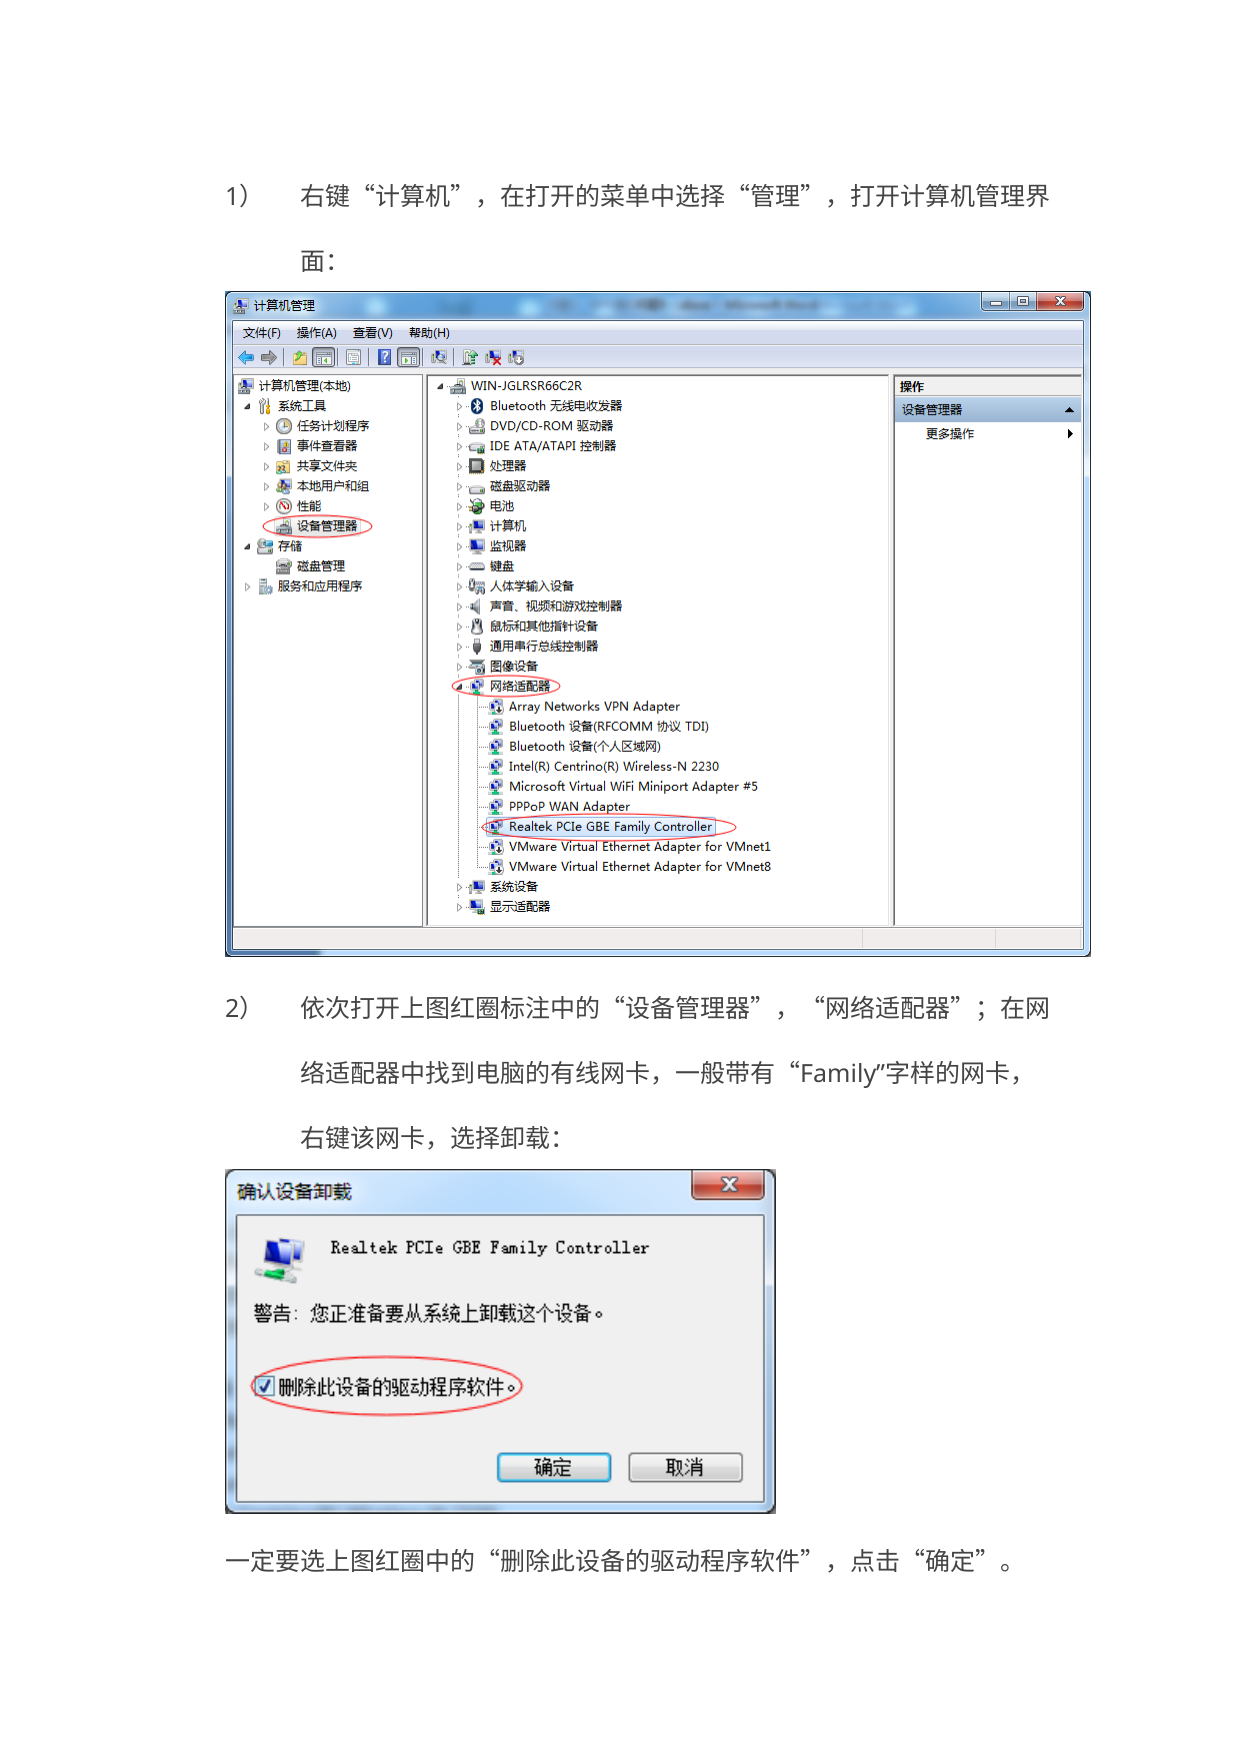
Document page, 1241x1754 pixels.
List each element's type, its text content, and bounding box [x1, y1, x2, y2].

list 右键“计算机”，在打开的菜单中选择“管理”，打开计算机管理界面： [225, 162, 1053, 291]
list 一定要选上图红圈中的“删除此设备的驱动程序软件”，点击“确定”。 [225, 1527, 1053, 1592]
list 依次打开上图红圈标注中的“设备管理器”，“网络适配器”；在网络适配器中找到电脑的有线网卡，一般带有“Family”字样的网卡，右键该网卡，选择卸载： [225, 974, 1053, 1169]
picture [225, 1169, 776, 1514]
picture [225, 291, 1091, 957]
